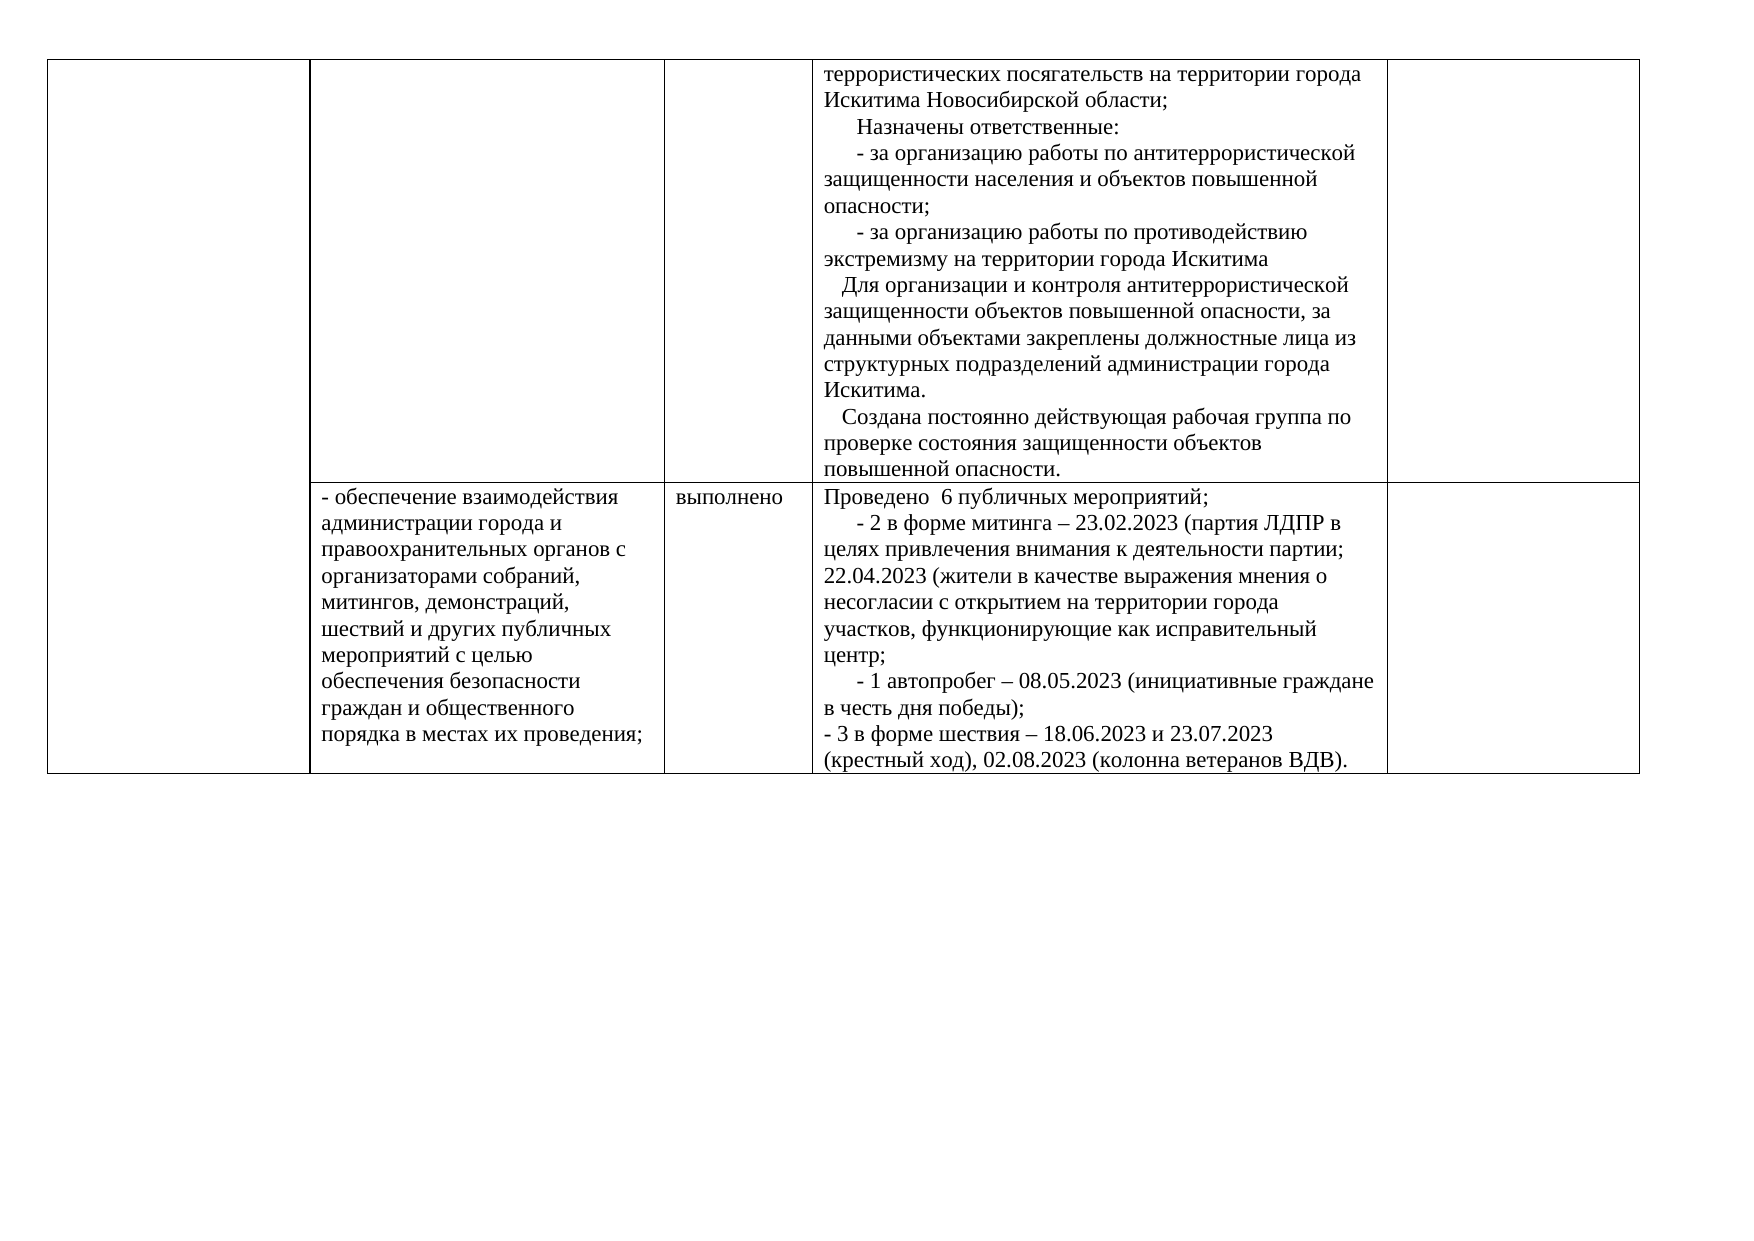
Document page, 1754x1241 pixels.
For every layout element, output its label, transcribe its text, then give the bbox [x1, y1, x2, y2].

table_cell - обеспечение взаимодействия администрации города и правоохранительных органов с организаторами собраний, митингов, демонстраций, шествий и других публичных мероприятий с целью обеспечения безопасности граждан и общественного порядка в местах их проведения; [311, 483, 664, 773]
table_cell выполнено [665, 483, 812, 773]
table_cell [1388, 483, 1639, 773]
table_cell Проведено 6 публичных мероприятий; - 2 в форме митинга – 23.02.2023 (партия ЛДПР в целях привлечения внимания к деятельности партии; 22.04.2023 (жители в качестве выражения мнения о несогласии с открытием на территории города участков, функционирующие как исправительный центр; - 1 автопробег – 08.05.2023 (инициативные граждане в честь дня победы); - 3 в форме шествия – 18.06.2023 и 23.07.2023 (крестный ход), 02.08.2023 (колонна ветеранов ВДВ). [813, 483, 1387, 773]
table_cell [311, 60, 664, 482]
